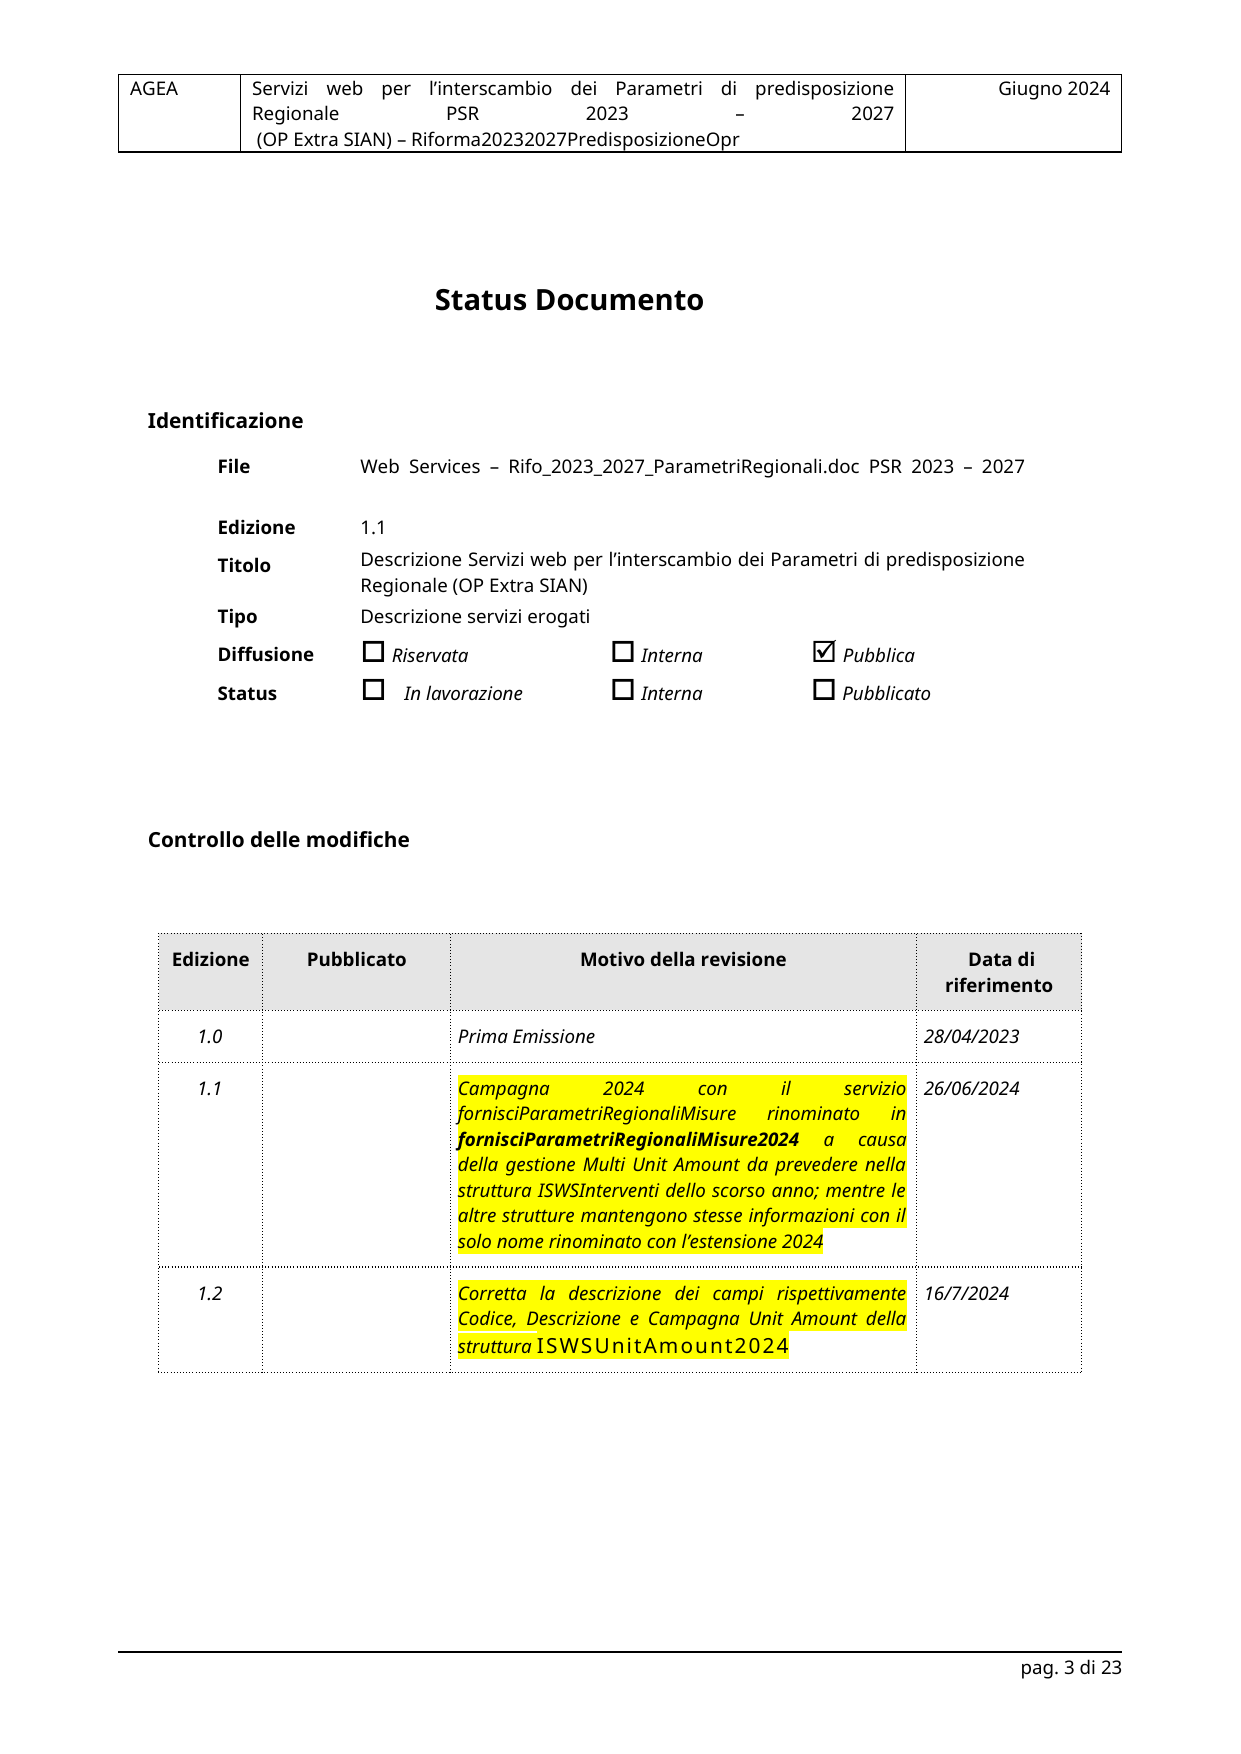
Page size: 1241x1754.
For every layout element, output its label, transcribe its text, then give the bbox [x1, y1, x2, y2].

table_cell 1.2 [159, 1266, 263, 1372]
text Controllo delle modifiche [148, 826, 1122, 854]
table_header Data di riferimento [916, 933, 1082, 1010]
table_cell Edizione [208, 509, 343, 546]
table_cell Descrizione Servizi web per l’interscambio dei Parametri di predisposizione Regionale (OP Extra SIAN) [343, 546, 1032, 597]
table_cell 1.1 [343, 509, 1032, 546]
table_cell Descrizione servizi erogati [343, 598, 1032, 636]
table_cell Tipo [208, 598, 343, 636]
text Identificazione [148, 406, 1122, 434]
table_cell 26/06/2024 [916, 1062, 1082, 1266]
table_cell [263, 1266, 450, 1372]
table_header File [208, 447, 343, 508]
table_cell [263, 1062, 450, 1266]
table_cell Interna [593, 636, 793, 673]
table_cell Status [208, 674, 343, 712]
table_cell Diffusione [208, 636, 343, 673]
table_cell Campagna 2024 con il servizio fornisciParametriRegionaliMisure rinominato in fornisciParametriRegionaliMisure2024 a causa della gestione Multi Unit Amount da prevedere nella struttura ISWSInterventi dello scorso anno; mentre le altre strutture mantengono stesse informazioni con il solo nome rinominato con l’estensione 2024 [450, 1062, 916, 1266]
table_cell Riservata [343, 636, 593, 673]
table_cell 16/7/2024 [916, 1266, 1082, 1372]
table_cell 1.0 [159, 1010, 263, 1062]
table_header Status Documento [125, 267, 1011, 319]
table_cell 1.1 [159, 1062, 263, 1266]
table_header Web Services – Rifo_2023_2027_ParametriRegionali.doc PSR 2023 – 2027 [343, 447, 1032, 508]
table_cell Corretta la descrizione dei campi rispettivamente Codice, Descrizione e Campagna Unit Amount della struttura ISWSUnitAmount2024 [450, 1266, 916, 1372]
table_cell Titolo [208, 546, 343, 597]
table_cell 28/04/2023 [916, 1010, 1082, 1062]
table_cell [263, 1010, 450, 1062]
table_header Pubblicato [263, 933, 450, 1010]
table_cell Interna [593, 674, 793, 712]
table_header Motivo della revisione [450, 933, 916, 1010]
table_cell Prima Emissione [450, 1010, 916, 1062]
table_cell Pubblica [794, 636, 1032, 673]
table_cell In lavorazione [343, 674, 593, 712]
table_cell Pubblicato [794, 674, 1032, 712]
table_header Edizione [159, 933, 263, 1010]
